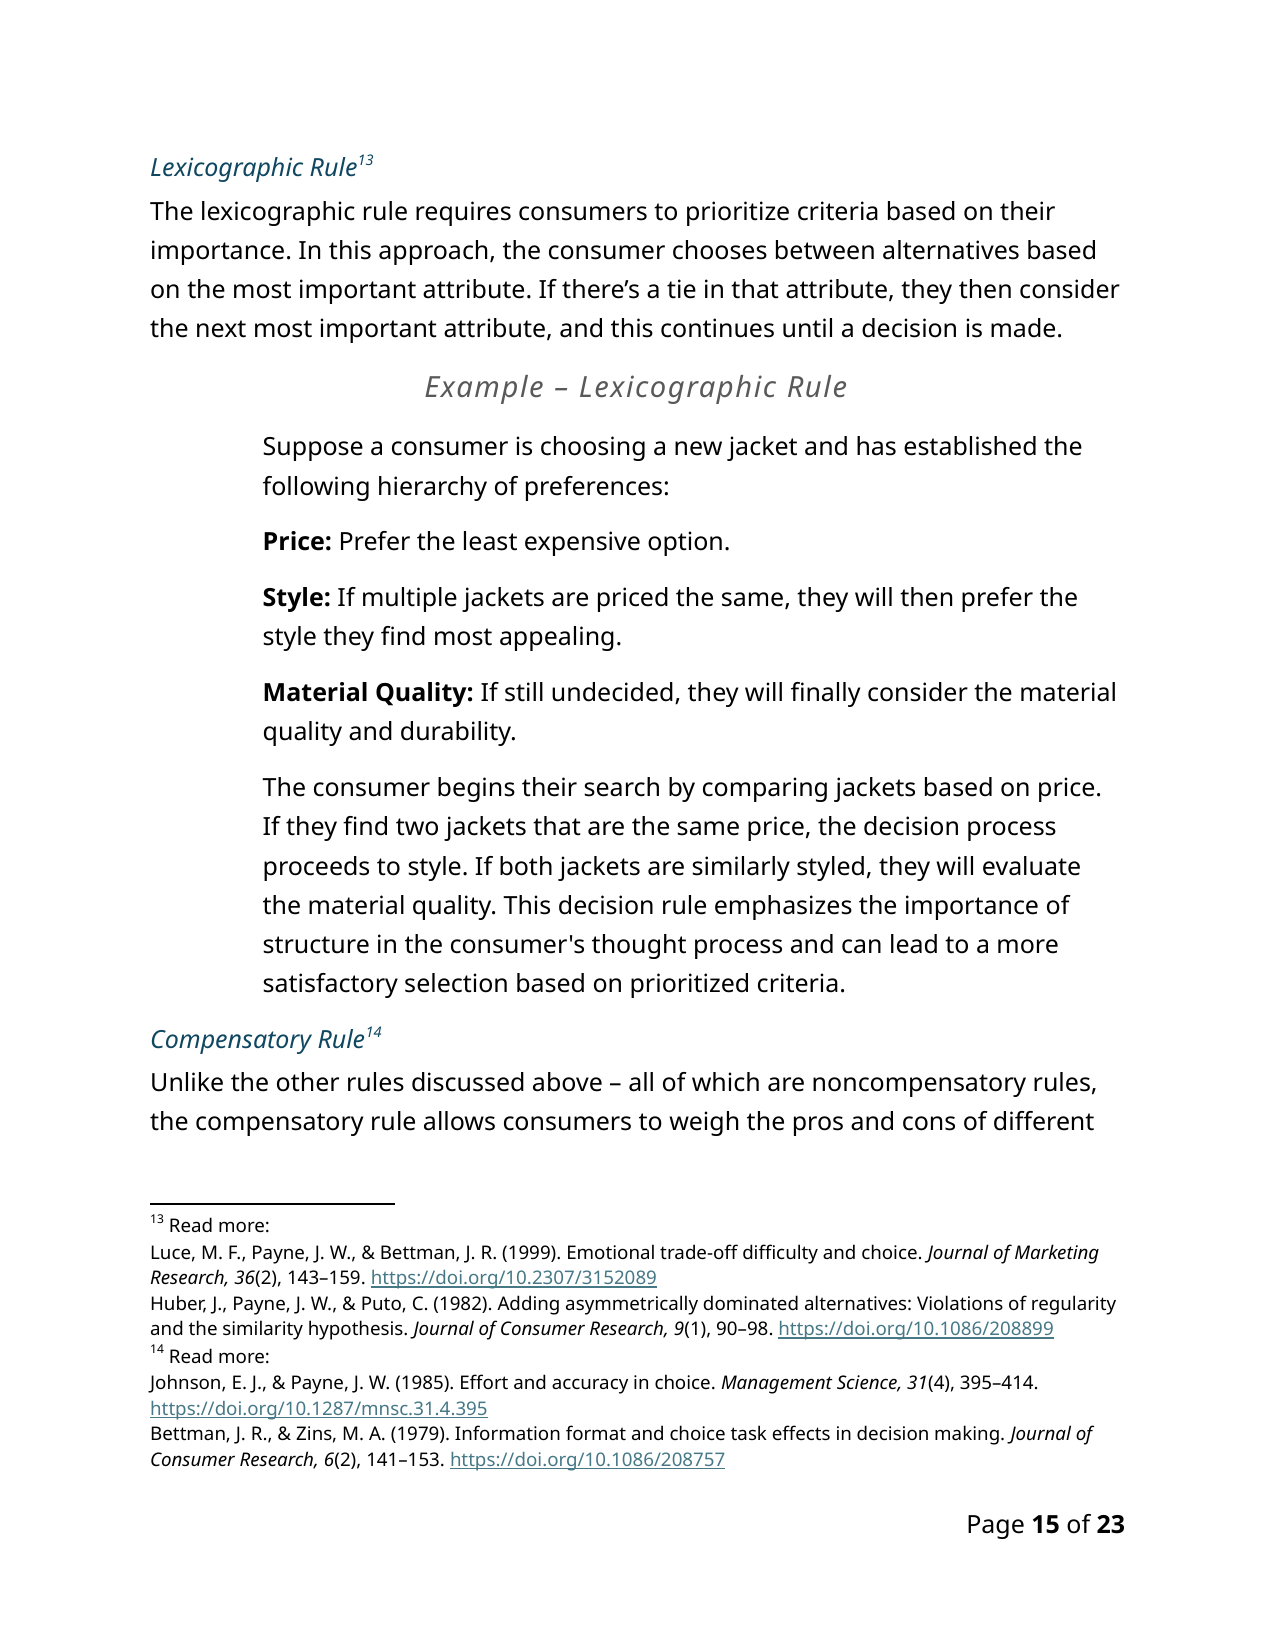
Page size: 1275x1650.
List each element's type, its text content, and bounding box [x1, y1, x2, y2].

subtitle Lexicographic Rule [150, 150, 1125, 184]
text The consumer begins their search by comparing jackets based on price. If they find two jackets that are the same price, the decision process proceeds to style. If both jackets are similarly styled, they will evaluate the material quality. This decision rule emphasizes the importance of structure in the consumer's thought process and can lead to a more satisfactory selection based on prioritized criteria. [262, 770, 1125, 1000]
text The lexicographic rule requires consumers to prioritize criteria based on their importance. In this approach, the consumer chooses between alternatives based on the most important attribute. If there’s a tie in that attribute, they then consider the next most important attribute, and this continues until a decision is made. [150, 193, 1125, 345]
text Price: Prefer the least expensive option. [262, 524, 1125, 558]
text Style: If multiple jackets are priced the same, they will then prefer the style they find most appealing. [262, 580, 1125, 653]
text Material Quality: If still undecided, they will finally consider the material quality and durability. [262, 675, 1125, 748]
text Suppose a consumer is choosing a new jacket and has established the following hierarchy of preferences: [262, 429, 1125, 502]
subtitle Compensatory Rule [150, 1021, 1125, 1056]
text Unlike the other rules discussed above – all of which are noncompensatory rules, the compensatory rule allows consumers to weigh the pros and cons of different attributes against one another. Under this rule, a strong performance in one attribute can compensate for a weaker performance in another. [150, 1065, 1125, 1138]
subtitle Example – Lexicographic Rule [150, 367, 1125, 406]
